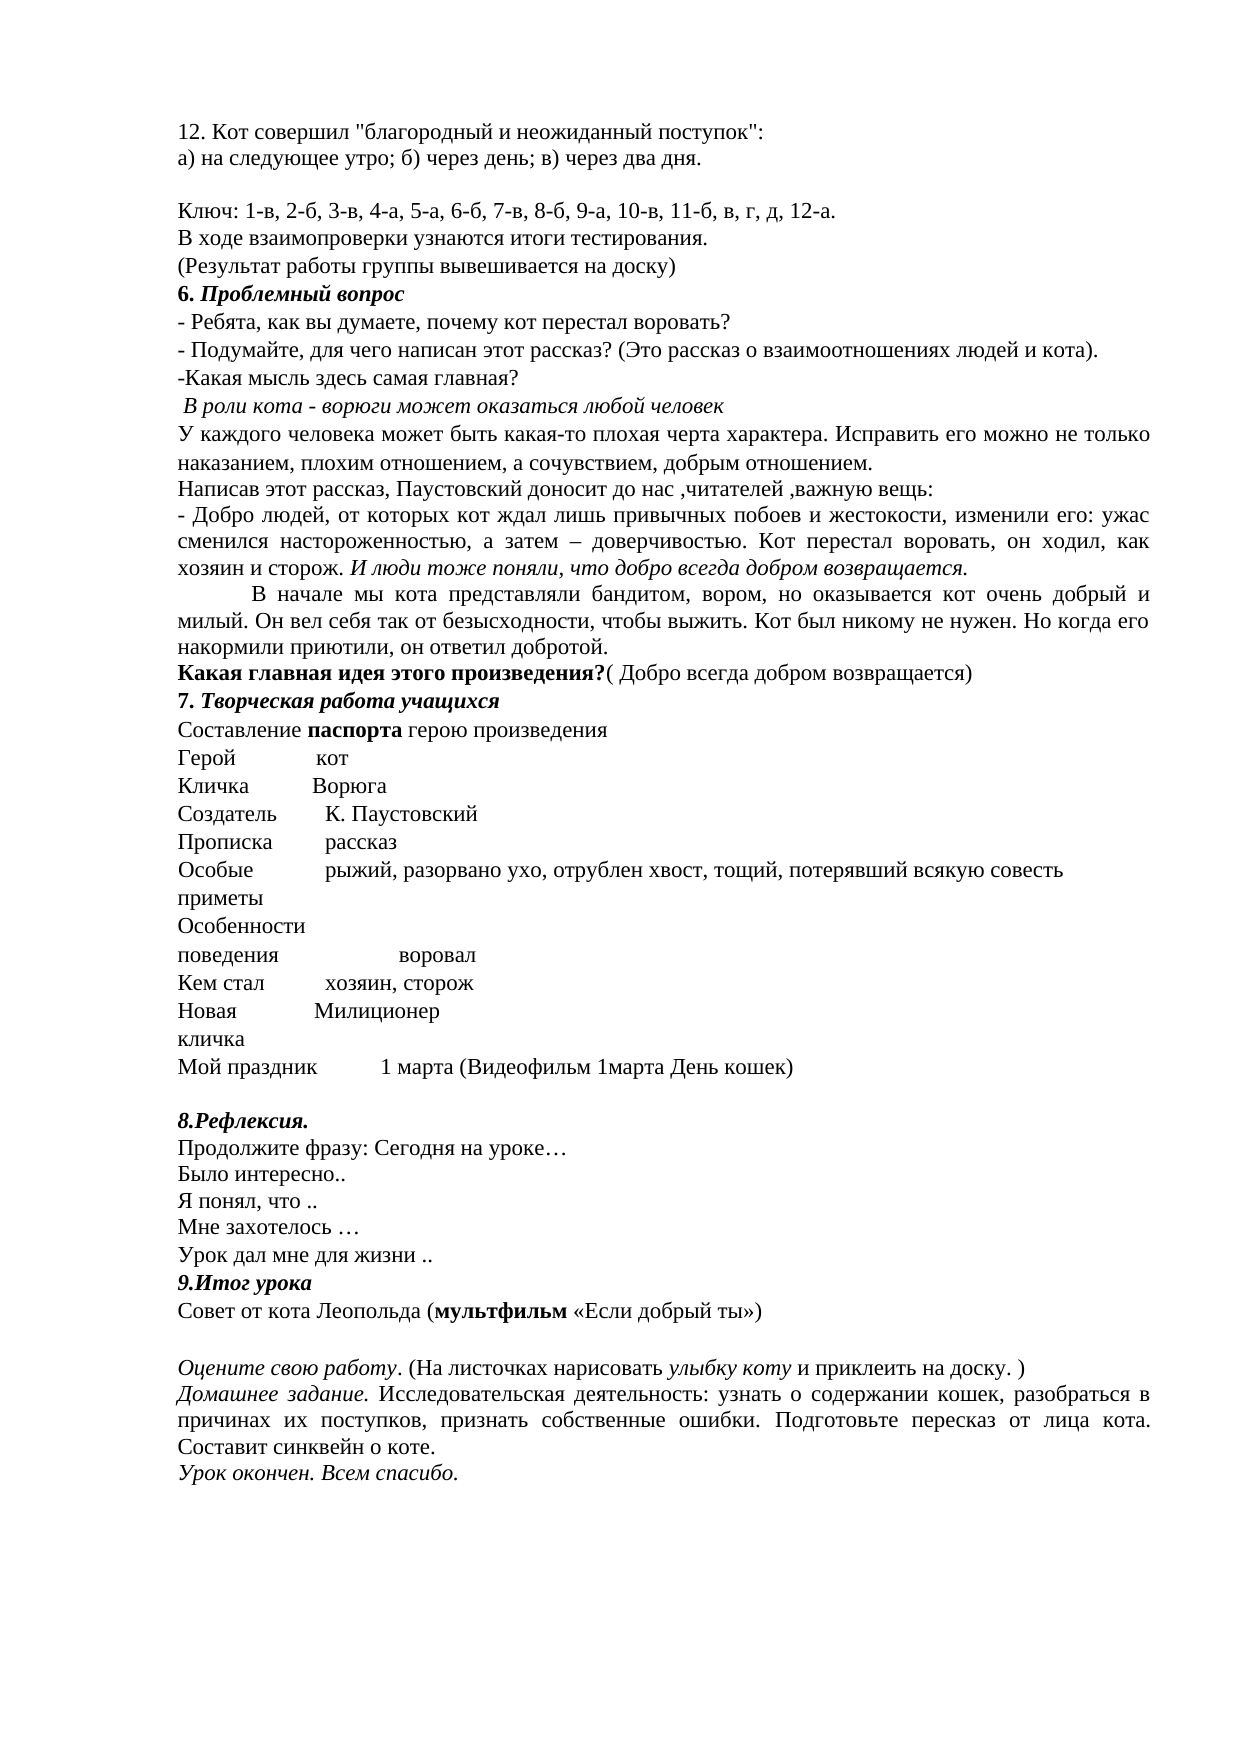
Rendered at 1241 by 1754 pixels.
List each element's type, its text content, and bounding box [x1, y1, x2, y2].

text Особые рыжий, разорвано ухо, отрублен хвост, тощий, потерявший всякую совесть [178, 854, 1152, 883]
text Особенности [177, 911, 1152, 939]
text 8.Рефлексия. [177, 1108, 1152, 1134]
text Совет от кота Леопольда (мультфильм «Если добрый ты») [177, 1296, 1152, 1324]
text - Добро людей, от которых кот ждал лишь привычных побоев и жестокости, изменили его: ужас сменился настороженностью, а затем – доверчивостью. Кот перестал воровать, он ходил, как хозяин и сторож. И люди тоже поняли, что добро всегда добром возвращается. [177, 501, 1152, 580]
text - Подумайте, для чего написан этот рассказ? (Это рассказ о взаимоотношениях людей и кота). [177, 334, 1152, 362]
text Герой кот [177, 742, 1152, 770]
text Продолжите фразу: Сегодня на уроке… [177, 1134, 1152, 1160]
text Было интересно.. [177, 1160, 1152, 1187]
text Урок дал мне для жизни .. [177, 1239, 1152, 1267]
text Я понял, что .. [177, 1187, 1152, 1213]
text (Результат работы группы вывешивается на доску) [177, 250, 1152, 278]
text В начале мы кота представляли бандитом, вором, но оказывается кот очень добрый и милый. Он вел себя так от безысходности, чтобы выжить. Кот был никому не нужен. Но когда его накормили приютили, он ответил добротой. [177, 580, 1152, 659]
text 6. Проблемный вопрос [177, 278, 1152, 306]
text В роли кота - ворюги может оказаться любой человек [177, 391, 1152, 419]
text -Какая мысль здесь самая главная? [177, 362, 1152, 391]
text 7. Творческая работа учащихся [177, 686, 1152, 714]
text Создатель К. Паустовский [177, 798, 1152, 826]
text Мне захотелось … [177, 1213, 1152, 1239]
text Домашнее задание. Исследовательская деятельность: узнать о содержании кошек, разобраться в причинах их поступков, признать собственные ошибки. Подготовьте пересказ от лица кота. Составит синквейн о коте. [177, 1380, 1152, 1459]
text Кличка Ворюга [177, 770, 1152, 798]
text Какая главная идея этого произведения?( Добро всегда добром возвращается) [177, 659, 1152, 686]
text Ключ: 1-в, 2-б, 3-в, 4-а, 5-а, 6-б, 7-в, 8-б, 9-а, 10-в, 11-б, в, г, д, 12-а. [177, 197, 1152, 223]
text а) на следующее утро; б) через день; в) через два дня. [177, 144, 1152, 171]
text Урок окончен. Всем спасибо. [177, 1459, 1152, 1485]
text 12. Кот совершил "благородный и неожиданный поступок": [177, 118, 1152, 144]
text Написав этот рассказ, Паустовский доносит до нас ,читателей ,важную вещь: [177, 475, 1152, 501]
text 9.Итог урока [177, 1267, 1152, 1296]
text поведения воровал [177, 939, 1152, 967]
text Мой праздник 1 марта (Видеофильм 1марта День кошек) [177, 1051, 1152, 1079]
text У каждого человека может быть какая-то плохая черта характера. Исправить его можно не только наказанием, плохим отношением, а сочувствием, добрым отношением. [177, 419, 1152, 475]
text Оцените свою работу. (На листочках нарисовать улыбку коту и приклеить на доску. ) [177, 1352, 1152, 1380]
text приметы [177, 883, 1152, 911]
text Кем стал хозяин, сторож [177, 967, 1152, 995]
text Прописка рассказ [177, 826, 1152, 854]
text кличка [177, 1023, 1152, 1051]
text Новая Милиционер [177, 995, 1152, 1023]
text - Ребята, как вы думаете, почему кот перестал воровать? [177, 306, 1152, 334]
text Составление паспорта герою произведения [177, 714, 1152, 742]
text В ходе взаимопроверки узнаются итоги тестирования. [177, 223, 1152, 250]
